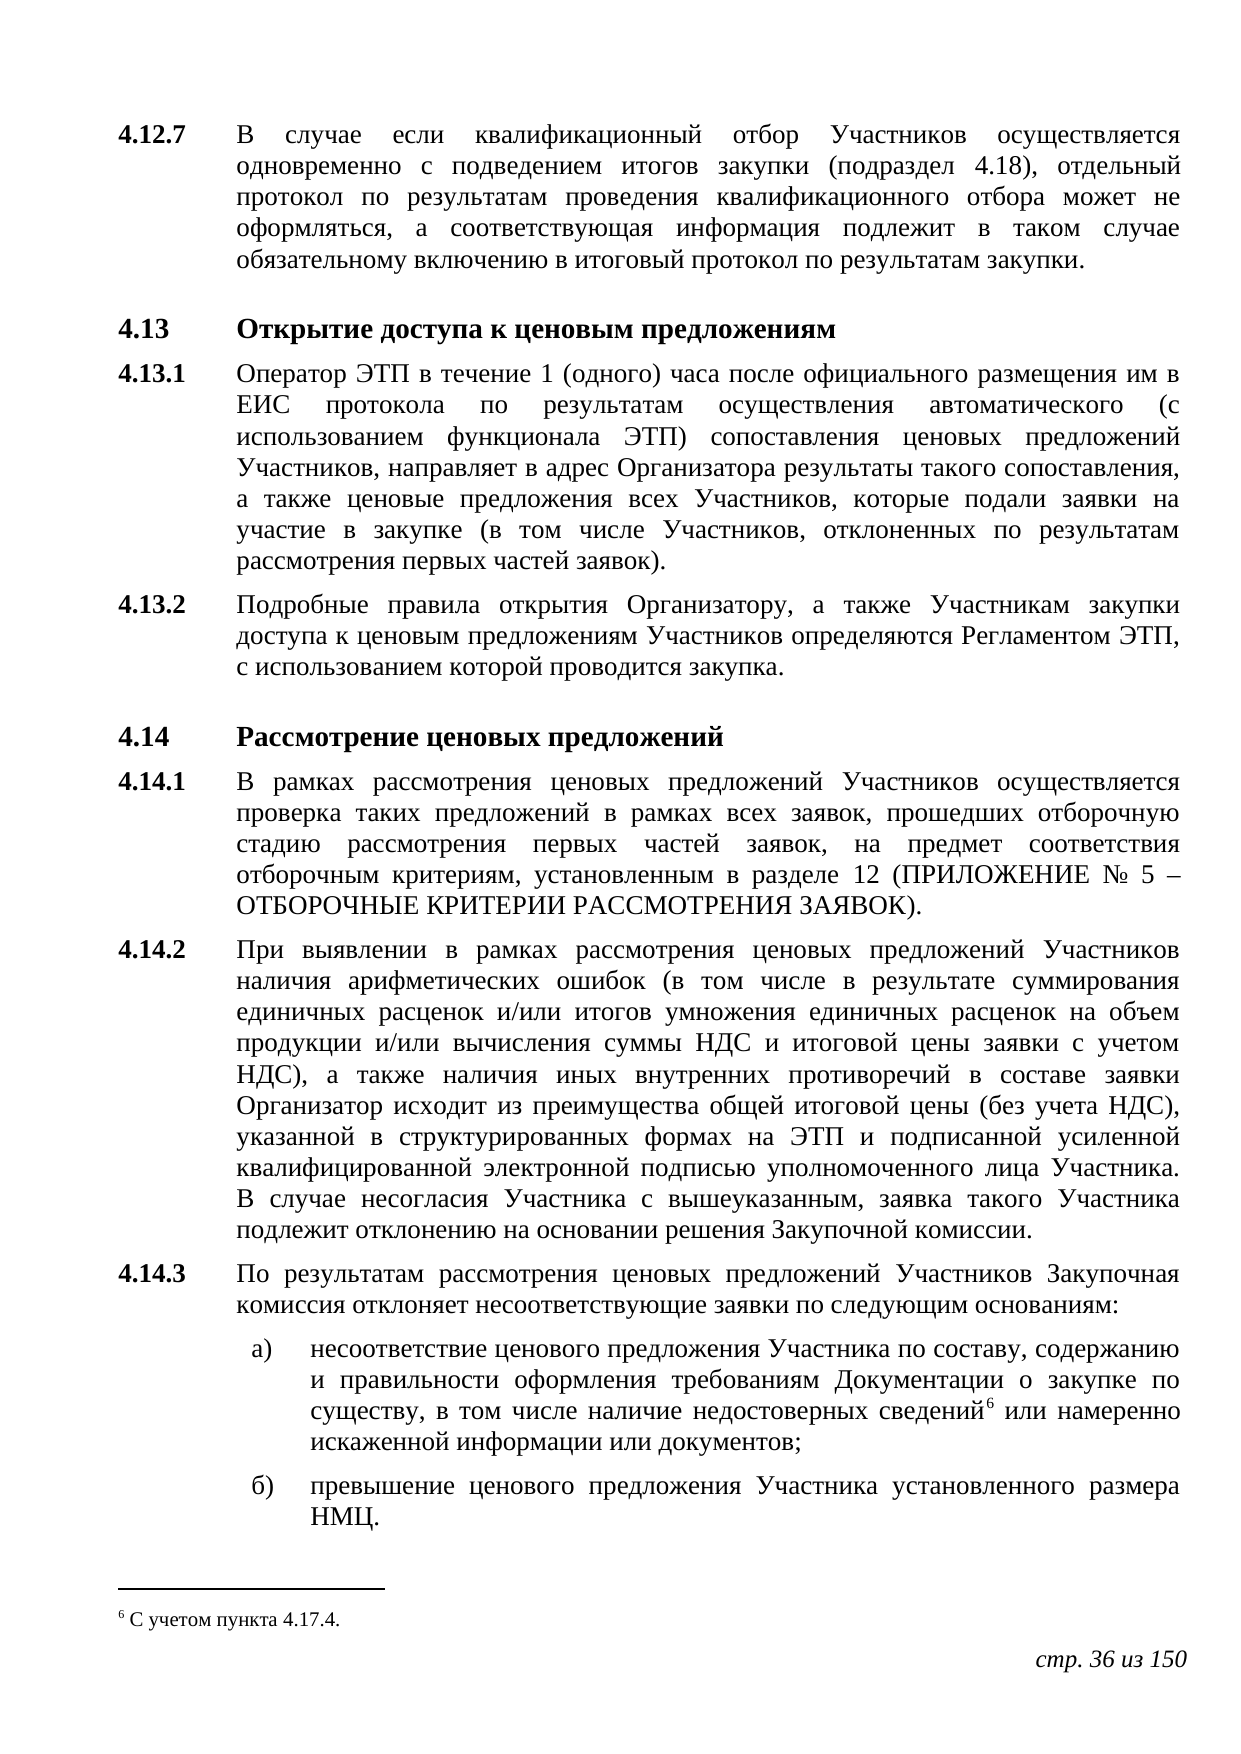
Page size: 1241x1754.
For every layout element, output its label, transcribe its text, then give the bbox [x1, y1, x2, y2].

text несоответствие ценового предложения Участника по составу, содержанию и правильности оформления требованиям Документации о закупке по существу, в том числе наличие недостоверных сведений или намеренно искаженной информации или документов; [251, 1332, 1181, 1456]
text В рамках рассмотрения ценовых предложений Участников осуществляется проверка таких предложений в рамках всех заявок, прошедших отборочную стадию рассмотрения первых частей заявок, на предмет соответствия отборочным критериям, установленным в разделе 12 (ПРИЛОЖЕНИЕ № 5 – ОТБОРОЧНЫЕ КРИТЕРИИ РАССМОТРЕНИЯ ЗАЯВОК). [118, 765, 1181, 921]
text При выявлении в рамках рассмотрения ценовых предложений Участников наличия арифметических ошибок (в том числе в результате суммирования единичных расценок и/или итогов умножения единичных расценок на объем продукции и/или вычисления суммы НДС и итоговой цены заявки с учетом НДС), а также наличия иных внутренних противоречий в составе заявки Организатор исходит из преимущества общей итоговой цены (без учета НДС), указанной в структурированных формах на ЭТП и подписанной усиленной квалифицированной электронной подписью уполномоченного лица Участника. В случае несогласия Участника с вышеуказанным, заявка такого Участника подлежит отклонению на основании решения Закупочной комиссии. [118, 933, 1181, 1244]
text Подробные правила открытия Организатору, а также Участникам закупки доступа к ценовым предложениям Участников определяются Регламентом ЭТП, с использованием которой проводится закупка. [118, 588, 1181, 681]
text Оператор ЭТП в течение 1 (одного) часа после официального размещения им в ЕИС протокола по результатам осуществления автоматического (с использованием функционала ЭТП) сопоставления ценовых предложений Участников, направляет в адрес Организатора результаты такого сопоставления, а также ценовые предложения всех Участников, которые подали заявки на участие в закупке (в том числе Участников, отклоненных по результатам рассмотрения первых частей заявок). [118, 357, 1181, 575]
subtitle Открытие доступа к ценовым предложениям [118, 311, 1181, 345]
text превышение ценового предложения Участника установленного размера НМЦ. [251, 1469, 1181, 1531]
subtitle Рассмотрение ценовых предложений [118, 719, 1181, 752]
text По результатам рассмотрения ценовых предложений Участников Закупочная комиссия отклоняет несоответствующие заявки по следующим основаниям: [118, 1257, 1181, 1319]
text В случае если квалификационный отбор Участников осуществляется одновременно с подведением итогов закупки (подраздел 4.18), отдельный протокол по результатам проведения квалификационного отбора может не оформляться, а соответствующая информация подлежит в таком случае обязательному включению в итоговый протокол по результатам закупки. [118, 118, 1181, 274]
